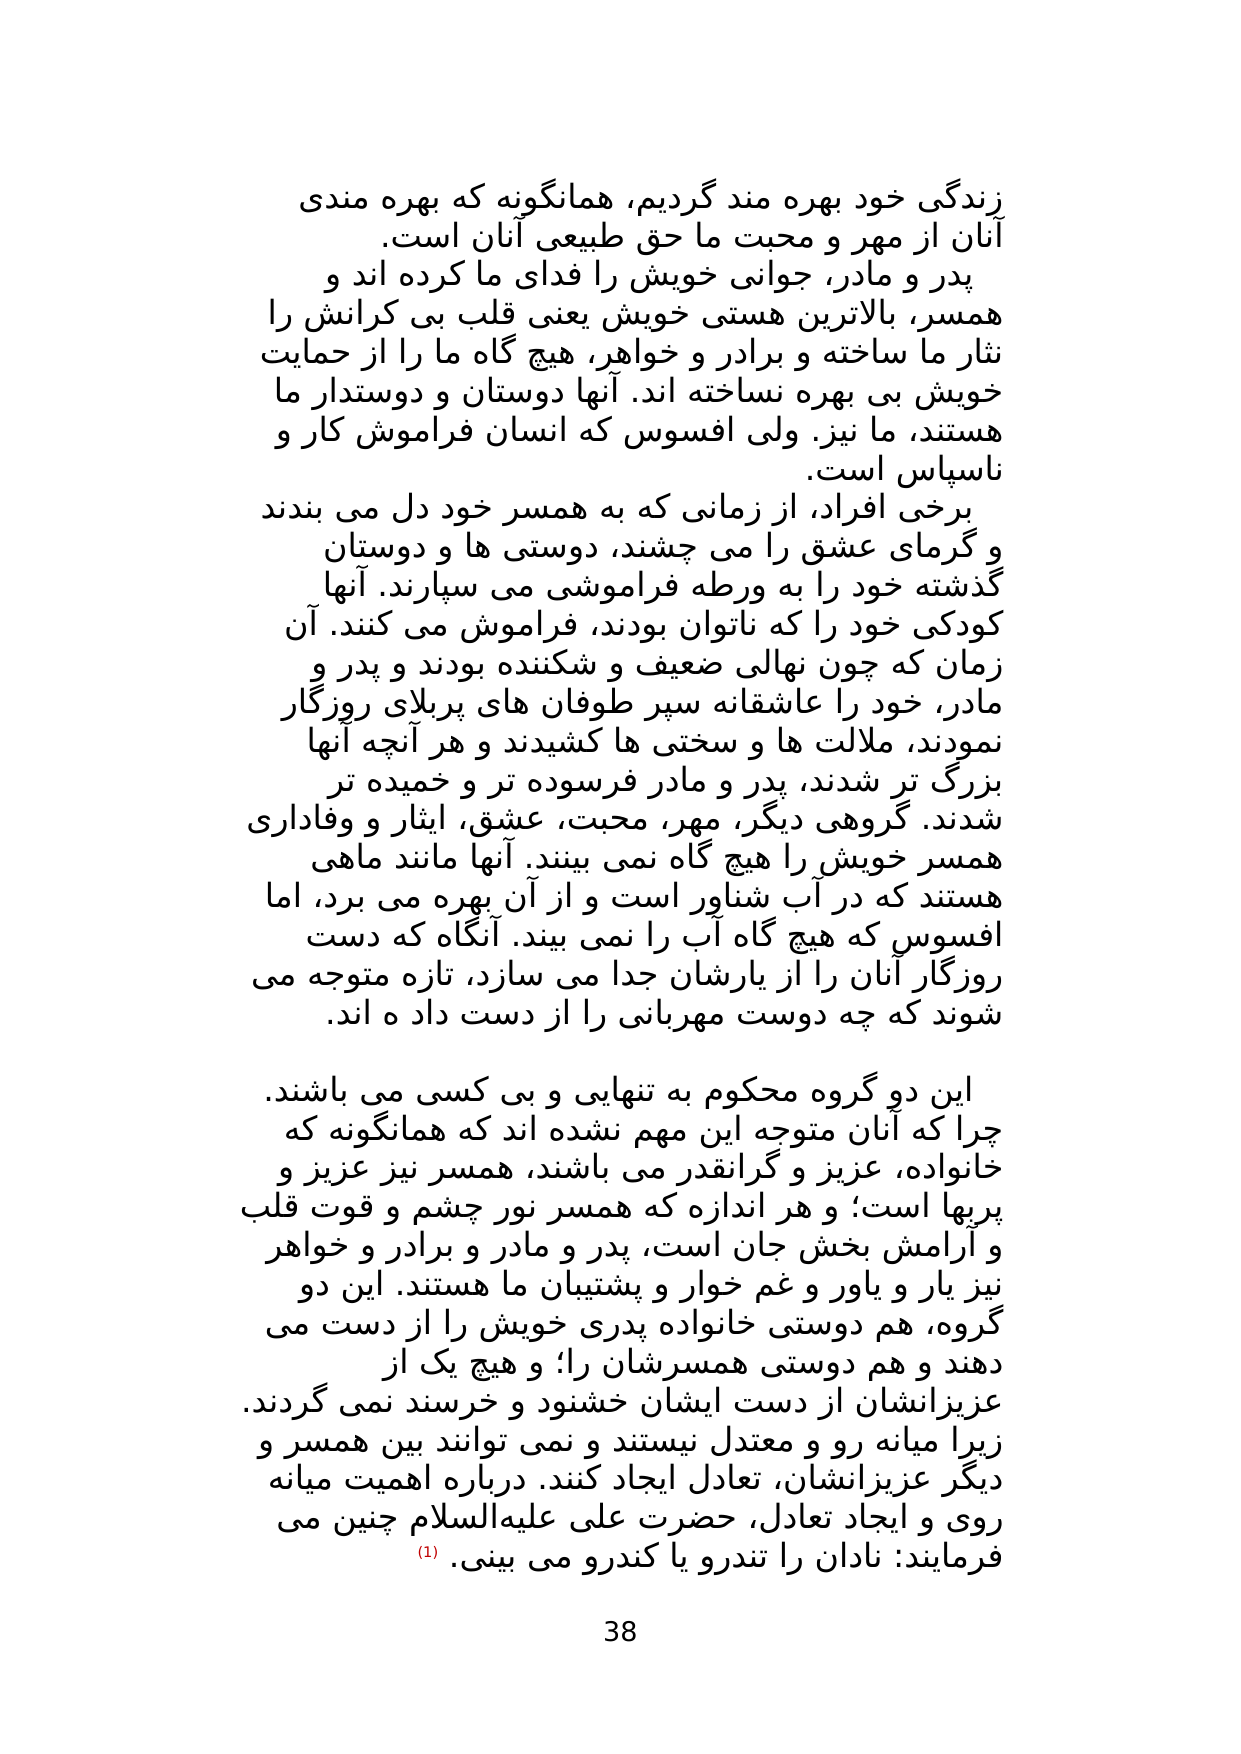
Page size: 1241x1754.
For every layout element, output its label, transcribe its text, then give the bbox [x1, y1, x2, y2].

text این دو گروه محکوم به تنهایی و بی کسی می باشند. چرا که آنان متوجه این مهم نشده اند که همانگونه که خانواده، عزیز و گرانقدر می باشند، همسر نیز عزیز و پربها است؛ و هر اندازه که همسر نور چشم و قوت قلب و آرامش بخش جان است، پدر و مادر و برادر و خواهر نیز یار و یاور و غم خوار و پشتیبان ما هستند. این دو گروه، هم دوستی خانواده پدری خویش را از دست می دهند و هم دوستی همسرشان را؛ و هیچ یک از عزیزانشان از دست ایشان خشنود و خرسند نمی گردند. زیرا میانه رو و معتدل نیستند و نمی توانند بین همسر و دیگر عزیزانشان، تعادل ایجاد کنند. درباره اهمیت میانه روی و ایجاد تعادل، حضرت علی عليه‌السلام چنین می فرمایند: نادان را تندرو یا کندرو می بینی. (1) [236, 1070, 1004, 1575]
text پدر و مادر، جوانی خویش را فدای ما کرده اند و همسر، بالاترین هستی خویش یعنی قلب بی کرانش را نثار ما ساخته و برادر و خواهر، هیچ گاه ما را از حمایت خویش بی بهره نساخته اند. آنها دوستان و دوستدار ما هستند، ما نیز. ولی افسوس که انسان فراموش کار و ناسپاس است. [236, 255, 1004, 488]
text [236, 177, 1004, 255]
text برخی افراد، از زمانی که به همسر خود دل می بندند و گرمای عشق را می چشند، دوستی ها و دوستان گذشته خود را به ورطه فراموشی می سپارند. آنها کودکی خود را که ناتوان بودند، فراموش می کنند. آن زمان که چون نهالی ضعیف و شکننده بودند و پدر و مادر، خود را عاشقانه سپر طوفان های پربلای روزگار نمودند، ملالت ها و سختی ها کشیدند و هر آنچه آنها بزرگ تر شدند، پدر و مادر فرسوده تر و خمیده تر شدند. گروهی دیگر، مهر، محبت، عشق، ایثار و وفاداری همسر خویش را هیچ گاه نمی بینند. آنها مانند ماهی هستند که در آب شناور است و از آن بهره می برد، اما افسوس که هیچ گاه آب را نمی بیند. آنگاه که دست روزگار آنان را از یارشان جدا می سازد، تازه متوجه می شوند که چه دوست مهربانی را از دست داد ه اند. [236, 488, 1004, 1032]
